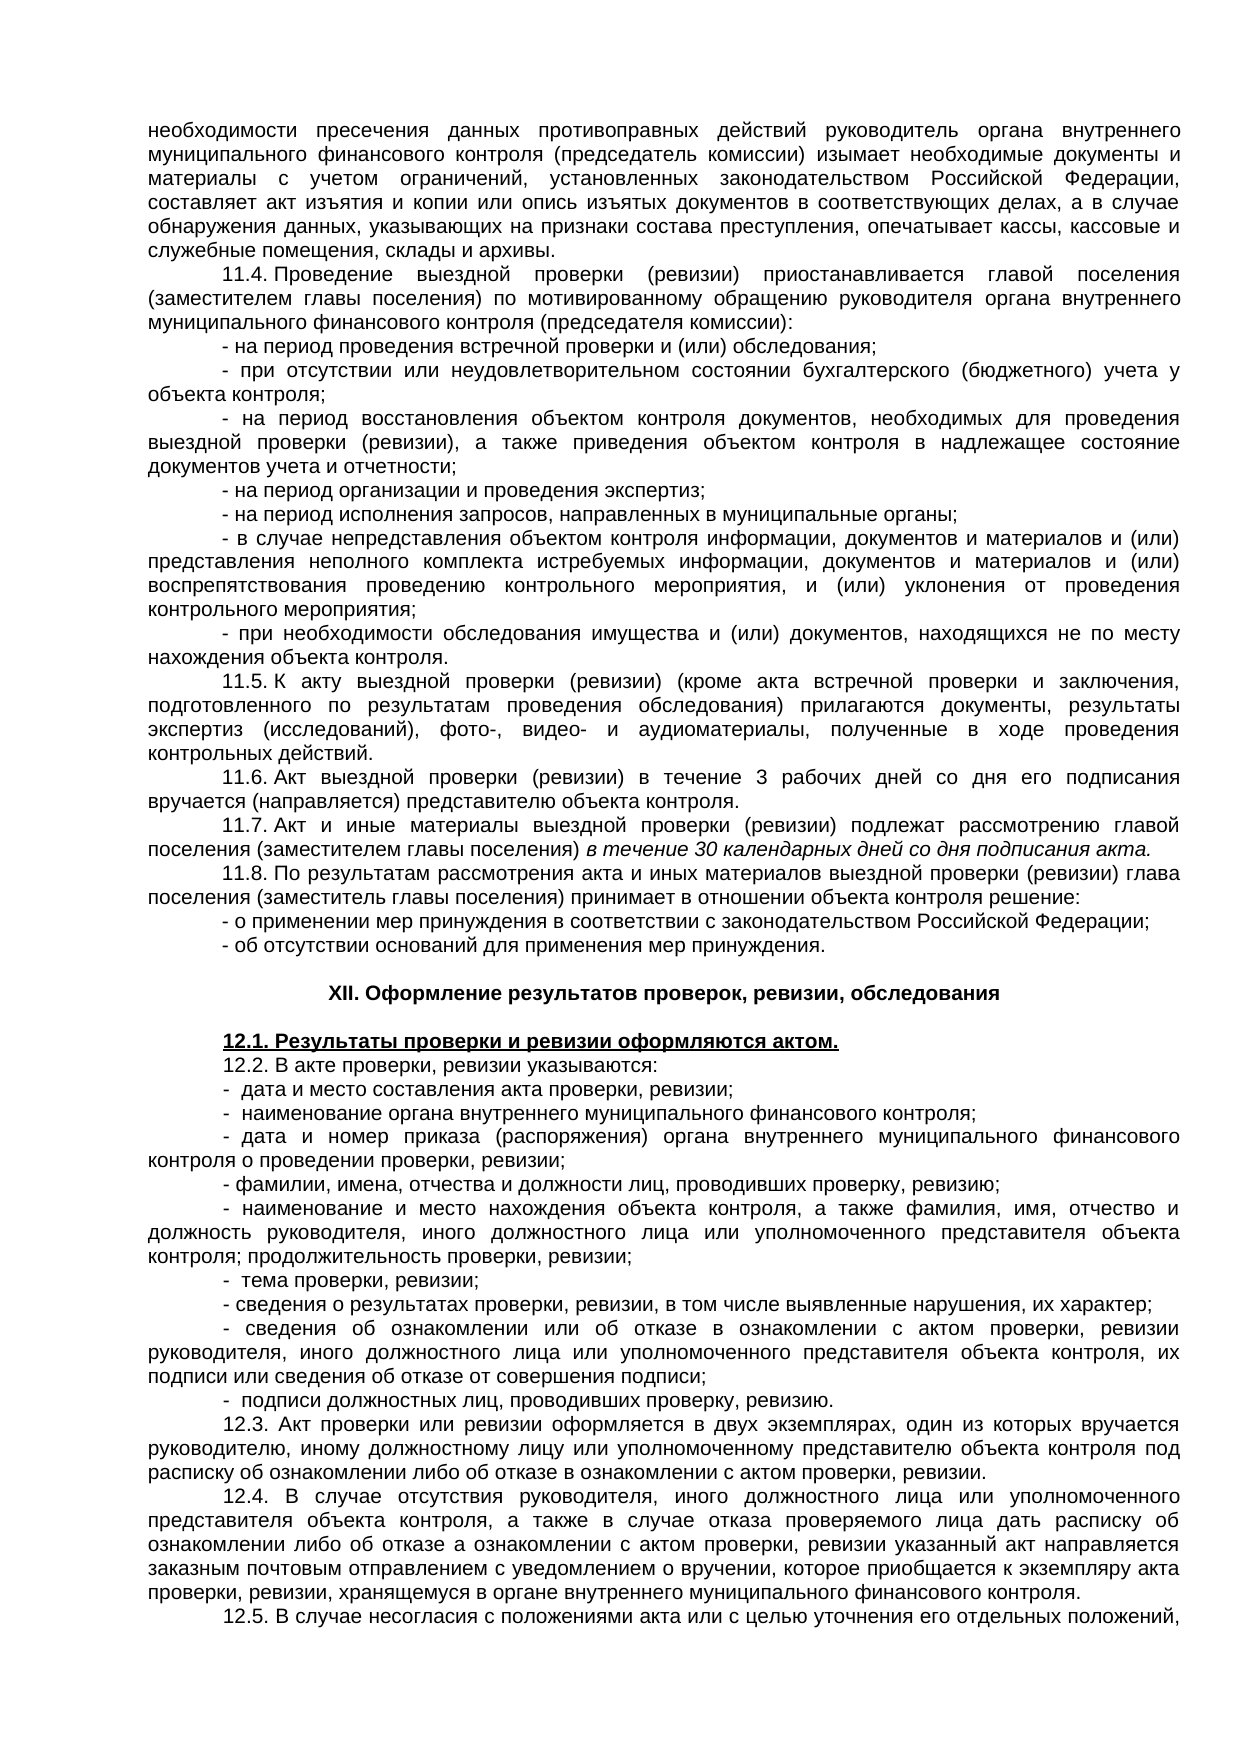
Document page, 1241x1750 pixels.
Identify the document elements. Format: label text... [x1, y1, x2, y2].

text - на период проведения встречной проверки и (или) обследования; [148, 334, 1181, 358]
text - сведения о результатах проверки, ревизии, в том числе выявленные нарушения, их характер; [148, 1292, 1181, 1316]
text 11.7. Акт и иные материалы выездной проверки (ревизии) подлежат рассмотрению главой поселения (заместителем главы поселения) в течение 30 календарных дней со дня подписания акта. [148, 813, 1181, 861]
text - на период исполнения запросов, направленных в муниципальные органы; [148, 501, 1181, 525]
text - при отсутствии или неудовлетворительном состоянии бухгалтерского (бюджетного) учета у объекта контроля; [148, 358, 1181, 406]
text 12.4. В случае отсутствия руководителя, иного должностного лица или уполномоченного представителя объекта контроля, а также в случае отказа проверяемого лица дать расписку об ознакомлении либо об отказе а ознакомлении с актом проверки, ревизии указанный акт направляется заказным почтовым отправлением с уведомлением о вручении, которое приобщается к экземпляру акта проверки, ревизии, хранящемуся в органе внутреннего муниципального финансового контроля. [148, 1484, 1181, 1603]
text - фамилии, имена, отчества и должности лиц, проводивших проверку, ревизию; [148, 1172, 1181, 1196]
text - сведения об ознакомлении или об отказе в ознакомлении с актом проверки, ревизии руководителя, иного должностного лица или уполномоченного представителя объекта контроля, их подписи или сведения об отказе от совершения подписи; [148, 1316, 1181, 1388]
text - дата и место составления акта проверки, ревизии; [148, 1076, 1181, 1100]
text - дата и номер приказа (распоряжения) органа внутреннего муниципального финансового контроля о проведении проверки, ревизии; [148, 1124, 1181, 1172]
text - при необходимости обследования имущества и (или) документов, находящихся не по месту нахождения объекта контроля. [148, 621, 1181, 669]
text 11.6. Акт выездной проверки (ревизии) в течение 3 рабочих дней со дня его подписания вручается (направляется) представителю объекта контроля. [148, 765, 1181, 813]
text - на период организации и проведения экспертиз; [148, 477, 1181, 501]
text - наименование и место нахождения объекта контроля, а также фамилия, имя, отчество и должность руководителя, иного должностного лица или уполномоченного представителя объекта контроля; продолжительность проверки, ревизии; [148, 1196, 1181, 1268]
text - в случае непредставления объектом контроля информации, документов и материалов и (или) представления неполного комплекта истребуемых информации, документов и материалов и (или) воспрепятствования проведению контрольного мероприятия, и (или) уклонения от проведения контрольного мероприятия; [148, 525, 1181, 621]
text - о применении мер принуждения в соответствии с законодательством Российской Федерации; [148, 909, 1181, 933]
text 12.3. Акт проверки или ревизии оформляется в двух экземплярах, один из которых вручается руководителю, иному должностному лицу или уполномоченному представителю объекта контроля под расписку об ознакомлении либо об отказе в ознакомлении с актом проверки, ревизии. [148, 1412, 1181, 1484]
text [148, 118, 1181, 262]
text - наименование органа внутреннего муниципального финансового контроля; [148, 1100, 1181, 1124]
text 11.4. Проведение выездной проверки (ревизии) приостанавливается главой поселения (заместителем главы поселения) по мотивированному обращению руководителя органа внутреннего муниципального финансового контроля (председателя комиссии): [148, 262, 1181, 334]
text 11.8. По результатам рассмотрения акта и иных материалов выездной проверки (ревизии) глава поселения (заместитель главы поселения) принимает в отношении объекта контроля решение: [148, 861, 1181, 909]
text 12.1. Результаты проверки и ревизии оформляются актом. [148, 1028, 1181, 1052]
text - тема проверки, ревизии; [148, 1268, 1181, 1292]
text 11.5. К акту выездной проверки (ревизии) (кроме акта встречной проверки и заключения, подготовленного по результатам проведения обследования) прилагаются документы, результаты экспертиз (исследований), фото-, видео- и аудиоматериалы, полученные в ходе проведения контрольных действий. [148, 669, 1181, 765]
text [148, 1603, 1181, 1627]
text 12.2. В акте проверки, ревизии указываются: [148, 1052, 1181, 1076]
text - на период восстановления объектом контроля документов, необходимых для проведения выездной проверки (ревизии), а также приведения объектом контроля в надлежащее состояние документов учета и отчетности; [148, 406, 1181, 477]
text - об отсутствии оснований для применения мер принуждения. [148, 933, 1181, 957]
text XII. Оформление результатов проверок, ревизии, обследования [148, 981, 1181, 1004]
text - подписи должностных лиц, проводивших проверку, ревизию. [148, 1388, 1181, 1412]
